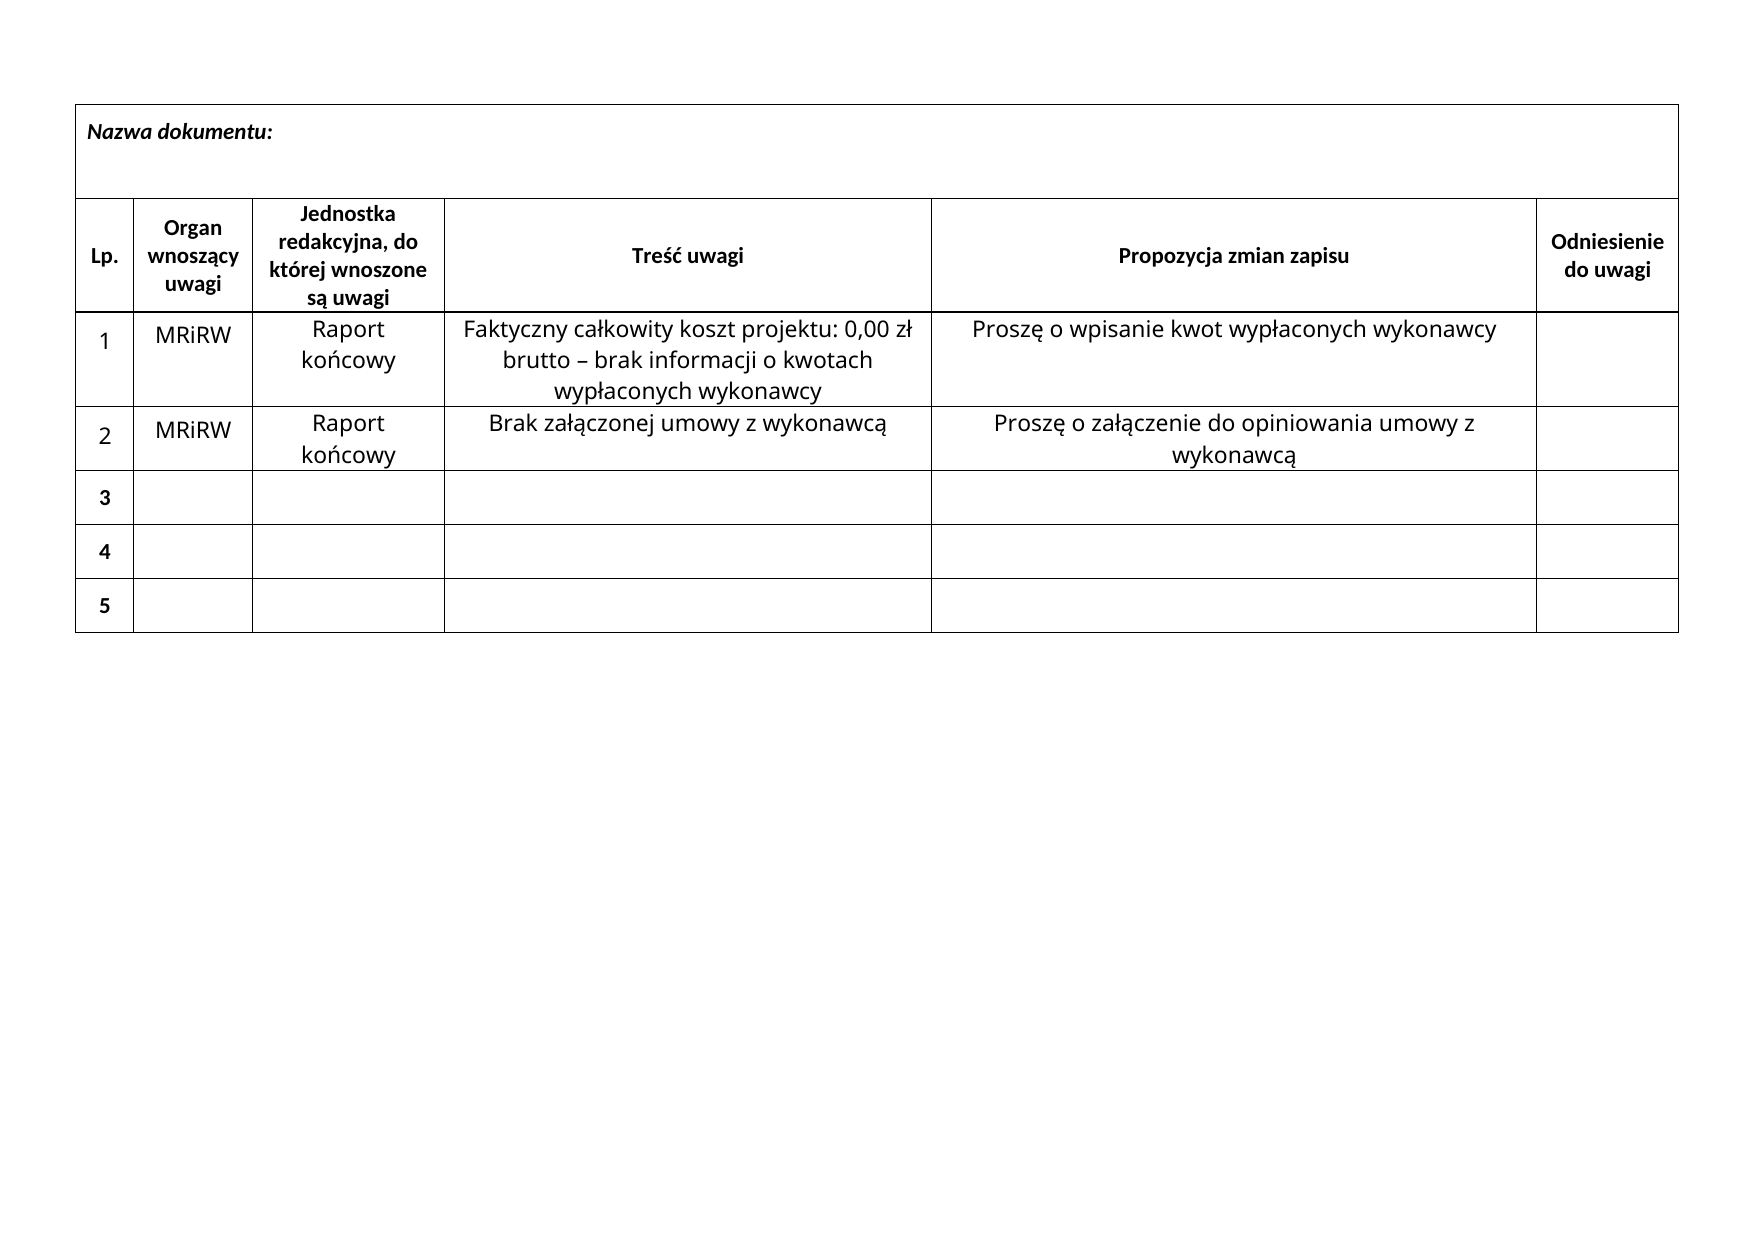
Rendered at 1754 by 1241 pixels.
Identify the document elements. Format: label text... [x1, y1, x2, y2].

table_cell 5 [76, 579, 133, 632]
table_cell 3 [76, 471, 133, 524]
table_cell 2 [76, 407, 133, 470]
table_cell [932, 525, 1536, 578]
table_cell [445, 471, 931, 524]
table_cell 4 [76, 525, 133, 578]
table_cell Organ wnoszący uwagi [134, 199, 252, 311]
table_cell Propozycja zmian zapisu [932, 199, 1536, 311]
table_cell Raport końcowy [253, 407, 444, 470]
table_cell [134, 579, 252, 632]
table_cell [1537, 525, 1678, 578]
table_cell [1537, 579, 1678, 632]
table_cell [253, 579, 444, 632]
table_cell MRiRW [134, 407, 252, 470]
table_cell [134, 471, 252, 524]
table_cell Treść uwagi [445, 199, 931, 311]
table_cell Raport końcowy [253, 313, 444, 406]
table_cell Brak załączonej umowy z wykonawcą [445, 407, 931, 470]
table_cell [445, 525, 931, 578]
table_cell [253, 525, 444, 578]
table_cell [932, 579, 1536, 632]
table_cell [1537, 313, 1678, 406]
table_cell [1537, 471, 1678, 524]
table_cell Lp. [76, 199, 133, 311]
table_cell [445, 579, 931, 632]
table_cell Faktyczny całkowity koszt projektu: 0,00 zł brutto – brak informacji o kwotach wypłaconych wykonawcy [445, 313, 931, 406]
table_cell Jednostka redakcyjna, do której wnoszone są uwagi [253, 199, 444, 311]
table_cell Proszę o załączenie do opiniowania umowy z wykonawcą [932, 407, 1536, 470]
table_cell [253, 471, 444, 524]
table_cell Proszę o wpisanie kwot wypłaconych wykonawcy [932, 313, 1536, 406]
table_cell MRiRW [134, 313, 252, 406]
table_cell [932, 471, 1536, 524]
table_cell [134, 525, 252, 578]
table_header Nazwa dokumentu: [76, 105, 1678, 198]
table_cell [1537, 407, 1678, 470]
table_cell 1 [76, 313, 133, 406]
table_cell Odniesienie do uwagi [1537, 199, 1678, 311]
